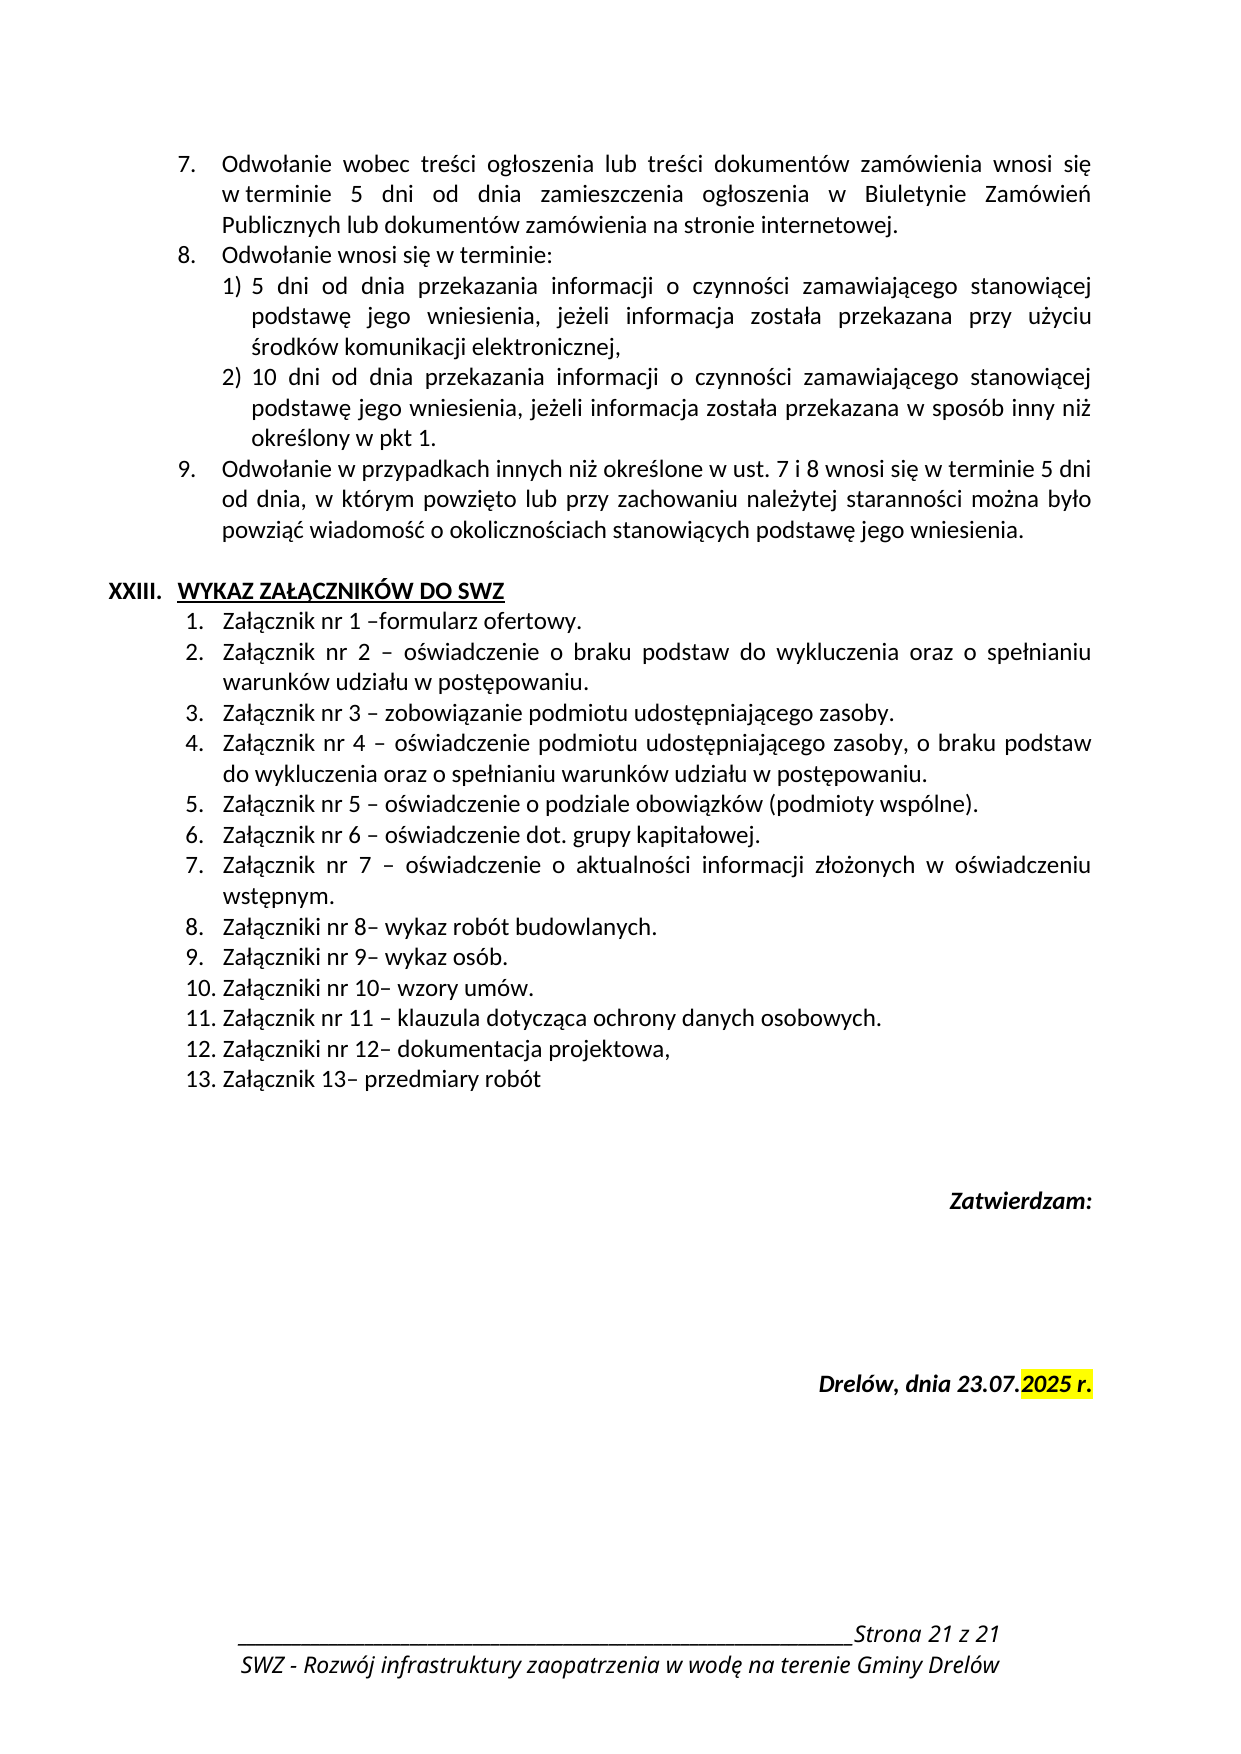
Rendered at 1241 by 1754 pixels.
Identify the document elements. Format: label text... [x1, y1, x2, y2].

list Załącznik nr 7 – oświadczenie o aktualności informacji złożonych w oświadczeniu wstępnym. [185, 850, 1092, 911]
list Załącznik nr 4 – oświadczenie podmiotu udostępniającego zasoby, o braku podstaw do wykluczenia oraz o spełnianiu warunków udziału w postępowaniu. [185, 728, 1092, 789]
list 5 dni od dnia przekazania informacji o czynności zamawiającego stanowiącej podstawę jego wniesienia, jeżeli informacja została przekazana przy użyciu środków komunikacji elektronicznej, [222, 270, 1092, 361]
list Załączniki nr 12– dokumentacja projektowa, [185, 1033, 1092, 1063]
text Drelów, dnia 23.07.2025 r. [148, 1368, 1092, 1399]
list Odwołanie wobec treści ogłoszenia lub treści dokumentów zamówienia wnosi się w terminie 5 dni od dnia zamieszczenia ogłoszenia w Biuletynie Zamówień Publicznych lub dokumentów zamówienia na stronie internetowej. [177, 148, 1092, 239]
list Załączniki nr 9– wykaz osób. [185, 941, 1092, 972]
list Załączniki nr 8– wykaz robót budowlanych. [185, 911, 1092, 941]
list Załącznik nr 2 – oświadczenie o braku podstaw do wykluczenia oraz o spełnianiu warunków udziału w postępowaniu. [185, 636, 1092, 697]
list Zatwierdzam: [223, 1185, 1092, 1216]
list Załącznik 13– przedmiary robót [185, 1063, 1092, 1094]
list Odwołanie wnosi się w terminie: [177, 239, 1092, 270]
list Załącznik nr 6 – oświadczenie dot. grupy kapitałowej. [185, 819, 1092, 850]
list Odwołanie w przypadkach innych niż określone w ust. 7 i 8 wnosi się w terminie 5 dni od dnia, w którym powzięto lub przy zachowaniu należytej staranności można było powziąć wiadomość o okolicznościach stanowiących podstawę jego wniesienia. [177, 453, 1092, 544]
list Załącznik nr 5 – oświadczenie o podziale obowiązków (podmioty wspólne). [185, 789, 1092, 819]
list Załącznik nr 11 – klauzula dotycząca ochrony danych osobowych. [185, 1002, 1092, 1033]
list 10 dni od dnia przekazania informacji o czynności zamawiającego stanowiącej podstawę jego wniesienia, jeżeli informacja została przekazana w sposób inny niż określony w pkt 1. [222, 361, 1092, 453]
list Załącznik nr 3 – zobowiązanie podmiotu udostępniającego zasoby. [185, 697, 1092, 728]
list WYKAZ ZAŁĄCZNIKÓW DO SWZ [162, 575, 1092, 606]
list Załącznik nr 1 –formularz ofertowy. [185, 606, 1092, 636]
list Załączniki nr 10– wzory umów. [185, 972, 1092, 1002]
